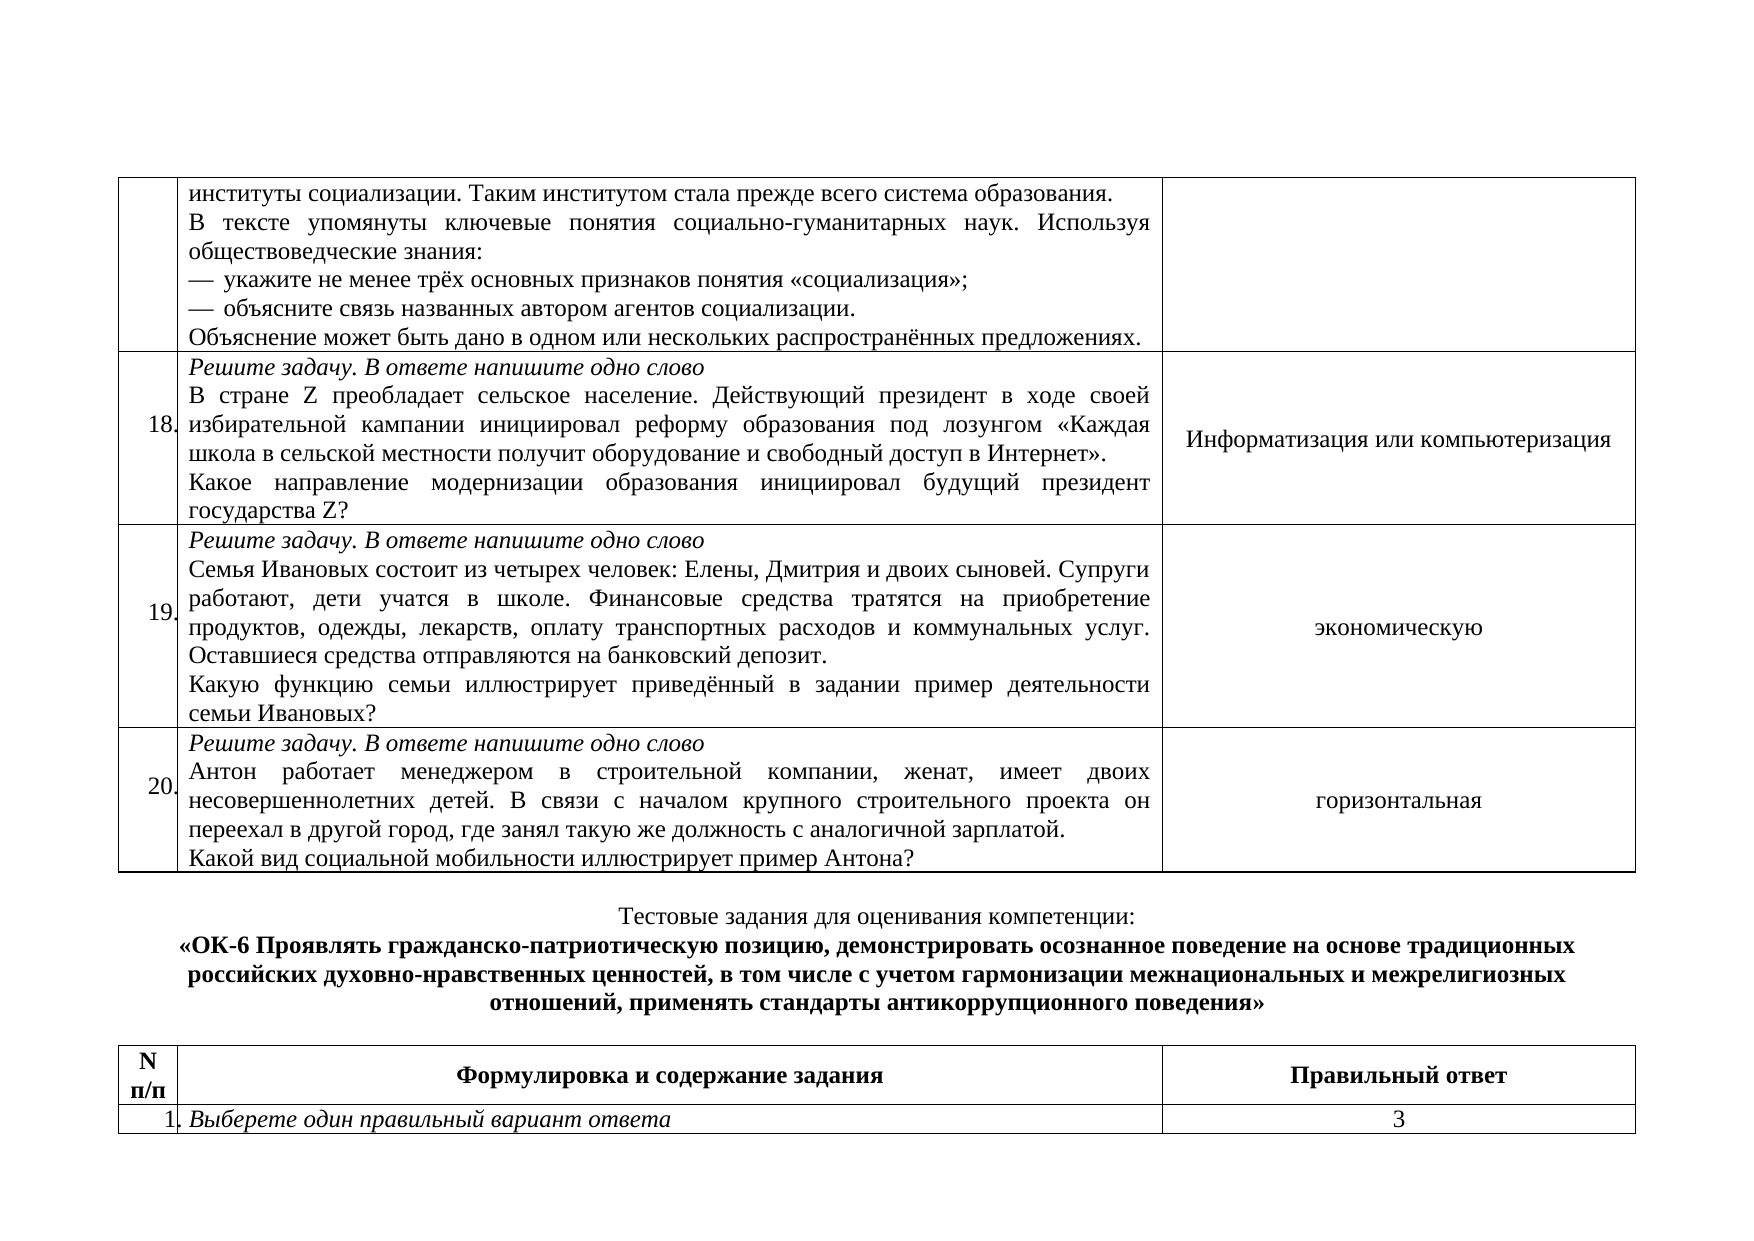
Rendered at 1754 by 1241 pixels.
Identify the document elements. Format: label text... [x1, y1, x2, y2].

table_cell горизонтальная [1163, 728, 1635, 871]
table_header Правильный ответ [1163, 1046, 1635, 1103]
table_cell Информатизация или компьютеризация [1163, 352, 1635, 524]
table_cell экономическую [1163, 525, 1635, 727]
table_cell Решите задачу. В ответе напишите одно слово В стране Z преобладает сельское население. Действующий президент в ходе своей избирательной кампании инициировал реформу образования под лозунгом «Каждая школа в сельской местности получит оборудование и свободный доступ в Интернет». Какое направление модернизации образования инициировал будущий президент государства Z? [178, 352, 1162, 524]
text «ОК-6 Проявлять гражданско-патриотическую позицию, демонстрировать осознанное поведение на основе традиционных российских духовно-нравственных ценностей, в том числе с учетом гармонизации межнациональных и межрелигиозных отношений, применять стандарты антикоррупционного поведения» [118, 930, 1636, 1016]
table_cell [119, 1105, 177, 1133]
table_cell 3 [1163, 1105, 1635, 1133]
table_header Формулировка и содержание задания [178, 1046, 1162, 1103]
text Тестовые задания для оценивания компетенции: [118, 901, 1636, 930]
table_header N п/п [119, 1046, 177, 1103]
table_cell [178, 1105, 1162, 1133]
table_cell [119, 178, 177, 351]
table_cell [178, 178, 1162, 351]
table_cell Решите задачу. В ответе напишите одно слово Антон работает менеджером в строительной компании, женат, имеет двоих несовершеннолетних детей. В связи с началом крупного строительного проекта он переехал в другой город, где занял такую же должность с аналогичной зарплатой. Какой вид социальной мобильности иллюстрирует пример Антона? [178, 728, 1162, 871]
table_cell [119, 525, 177, 727]
table_cell [119, 352, 177, 524]
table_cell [1163, 178, 1635, 351]
table_cell [119, 728, 177, 871]
table_cell Решите задачу. В ответе напишите одно слово Семья Ивановых состоит из четырех человек: Елены, Дмитрия и двоих сыновей. Супруги работают, дети учатся в школе. Финансовые средства тратятся на приобретение продуктов, одежды, лекарств, оплату транспортных расходов и коммунальных услуг. Оставшиеся средства отправляются на банковский депозит. Какую функцию семьи иллюстрирует приведённый в задании пример деятельности семьи Ивановых? [178, 525, 1162, 727]
